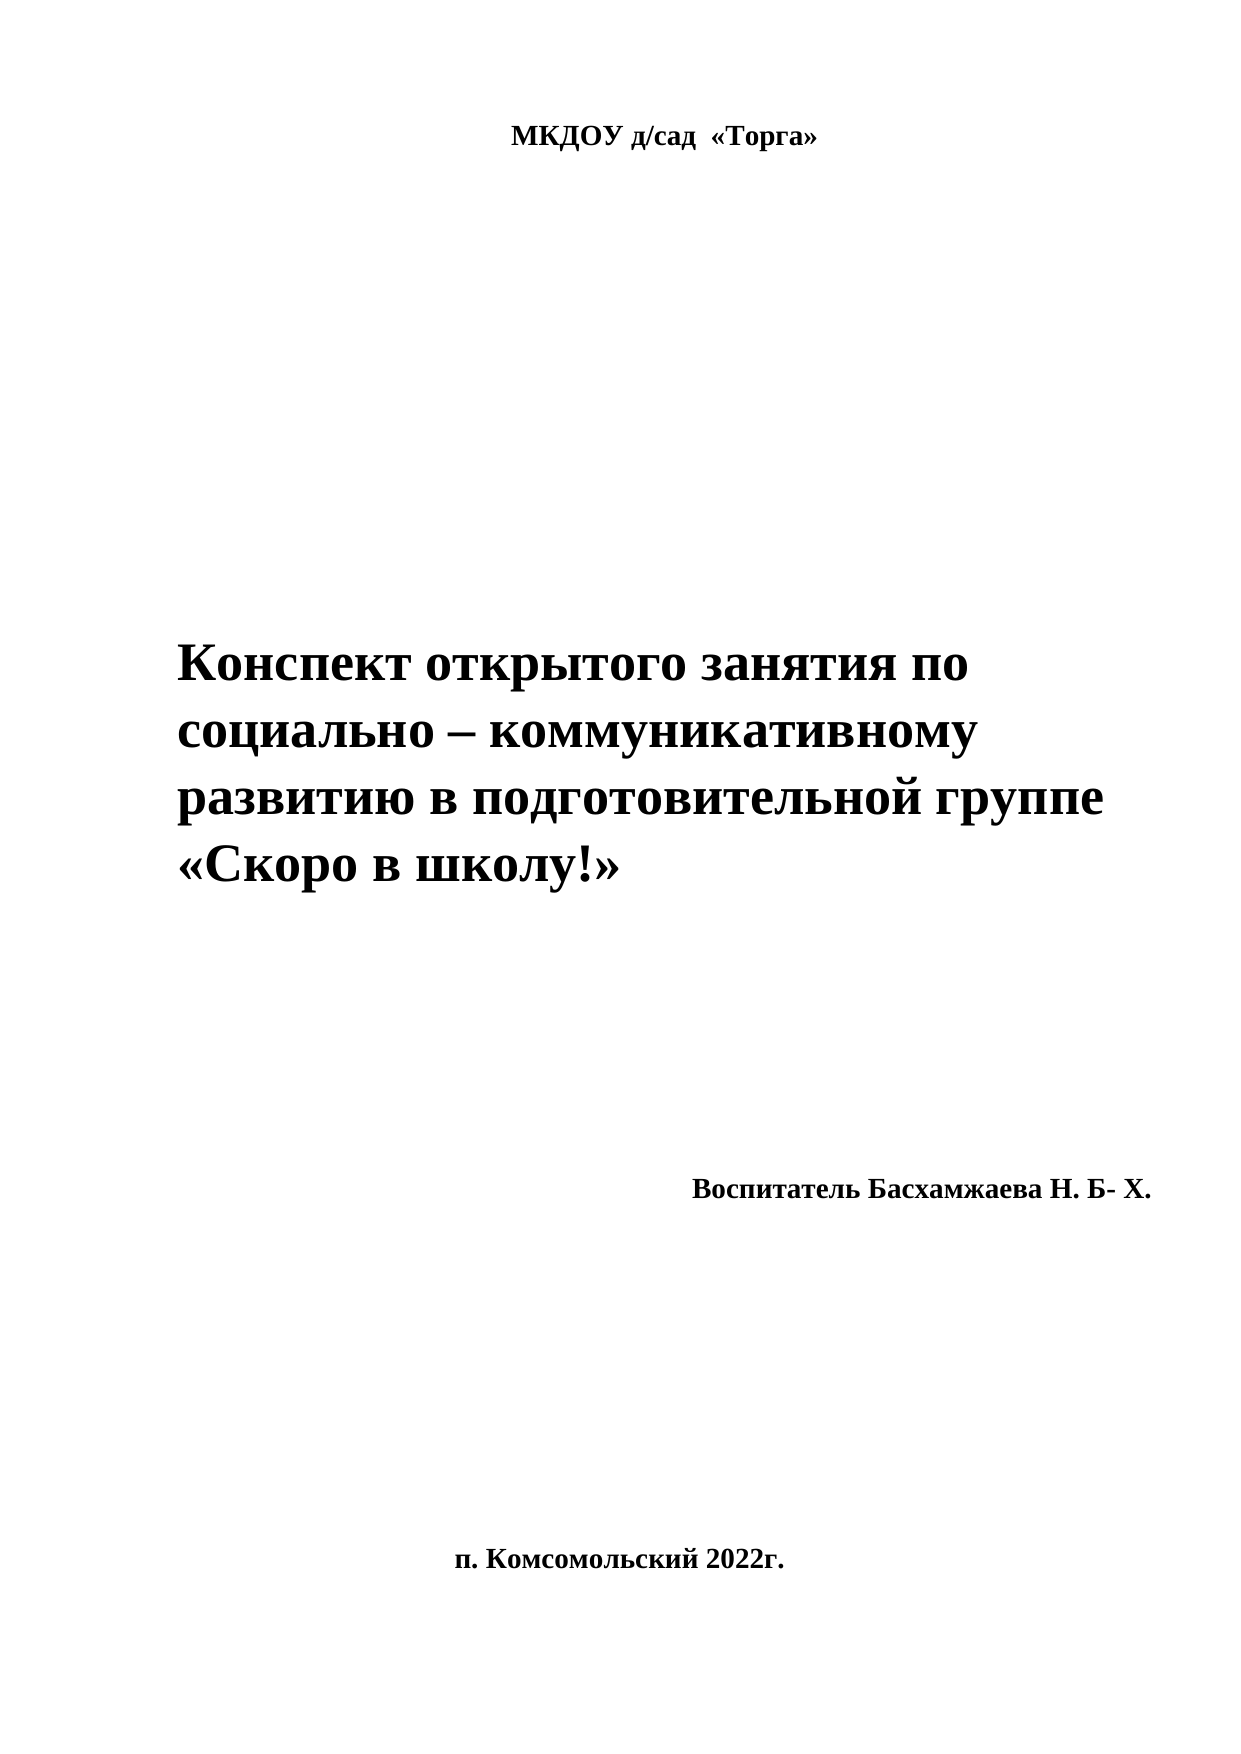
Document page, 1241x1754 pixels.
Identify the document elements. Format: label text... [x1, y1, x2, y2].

text «Скоро в школу!» [177, 831, 1152, 893]
text Воспитатель Басхамжаева Н. Б- Х. [177, 1172, 1152, 1205]
text п. Комсомольский 2022г. [177, 1541, 1152, 1575]
text МКДОУ д/сад «Торга» [177, 118, 1152, 152]
text Конспект открытого занятия по социально – коммуникативному развитию в подготовительной группе [177, 629, 1152, 826]
